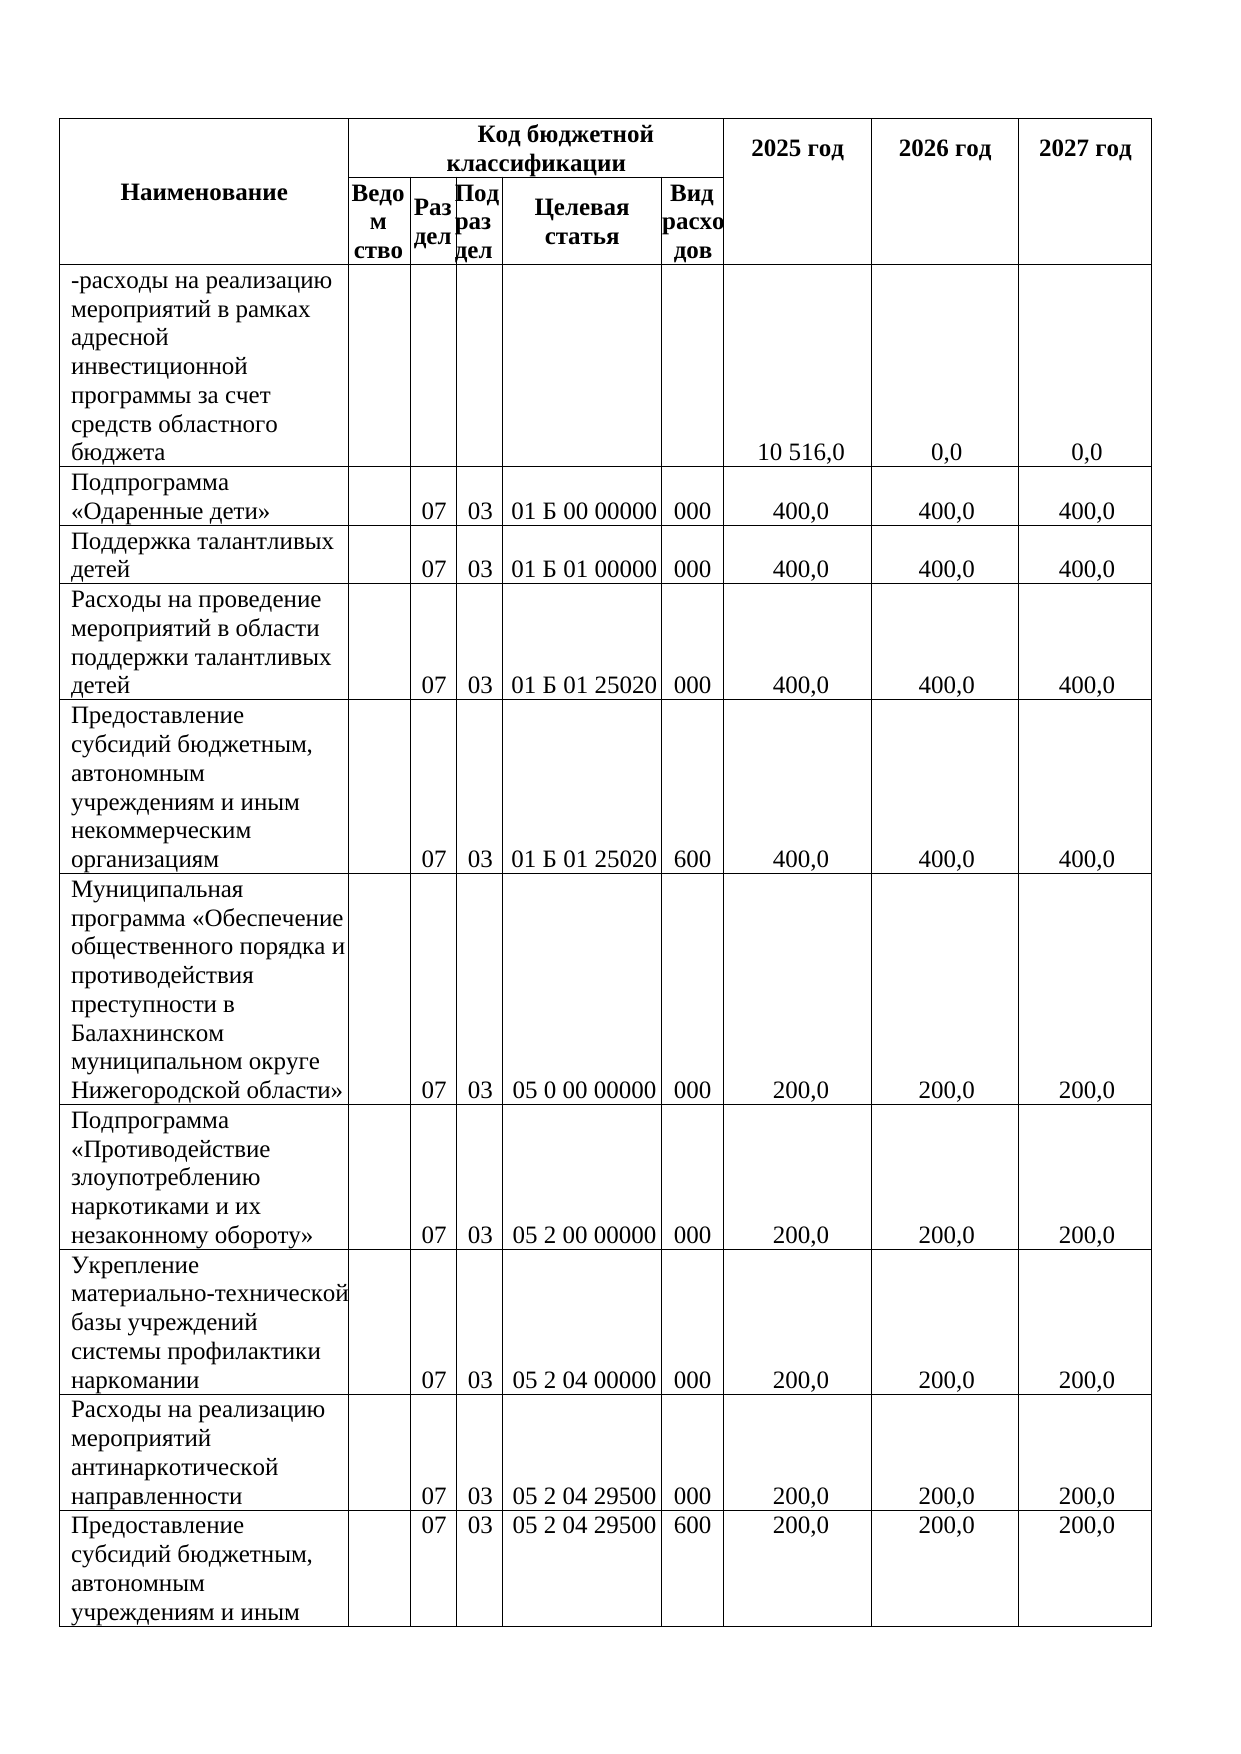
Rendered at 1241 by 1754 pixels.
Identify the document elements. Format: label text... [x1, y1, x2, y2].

table_cell 01 Б 01 00000 [503, 526, 661, 583]
table_cell 0,0 [1019, 265, 1151, 466]
table_cell 07 [411, 467, 456, 525]
table_cell 05 2 04 00000 [503, 1250, 661, 1393]
table_header 2027 год [1019, 119, 1151, 177]
table_cell 03 [457, 700, 502, 873]
table_cell [349, 584, 410, 699]
table_cell 000 [662, 1105, 723, 1249]
table_cell 03 [457, 1250, 502, 1393]
table_cell [349, 1105, 410, 1249]
table_cell 600 [662, 1511, 723, 1626]
table_cell 03 [457, 1511, 502, 1626]
table_cell 07 [411, 874, 456, 1104]
table_cell 07 [411, 584, 456, 699]
table_cell 07 [411, 1105, 456, 1249]
table_cell 200,0 [724, 874, 871, 1104]
table_cell [349, 526, 410, 583]
table_cell 400,0 [1019, 584, 1151, 699]
table_cell 400,0 [872, 700, 1018, 873]
table_cell 000 [662, 467, 723, 525]
table_cell 000 [662, 1395, 723, 1509]
table_cell [349, 700, 410, 873]
table_cell [349, 467, 410, 525]
table_cell -расходы на реализацию мероприятий в рамках адресной инвестиционной программы за счет средств областного бюджета [60, 265, 348, 466]
table_cell Подпрограмма «Одаренные дети» [60, 467, 348, 525]
table_cell 400,0 [1019, 467, 1151, 525]
table_cell 03 [457, 584, 502, 699]
table_cell 200,0 [872, 1105, 1018, 1249]
table_cell 07 [411, 526, 456, 583]
table_cell 200,0 [872, 1511, 1018, 1626]
table_cell [662, 265, 723, 466]
table_cell 400,0 [724, 467, 871, 525]
table_cell 400,0 [1019, 700, 1151, 873]
table_cell Поддержка талантливых детей [60, 526, 348, 583]
table_cell Предоставление субсидий бюджетным, автономным учреждениям и иным некоммерческим организациям [60, 700, 348, 873]
table_cell [349, 1250, 410, 1393]
table_cell 07 [411, 1511, 456, 1626]
table_cell 03 [457, 874, 502, 1104]
table_cell 200,0 [1019, 1395, 1151, 1509]
table_cell 200,0 [724, 1250, 871, 1393]
table_cell 000 [662, 584, 723, 699]
table_cell 05 2 04 29500 [503, 1511, 661, 1626]
table_cell 10 516,0 [724, 265, 871, 466]
table_cell Ведом ство [349, 178, 410, 264]
table_cell 05 2 04 29500 [503, 1395, 661, 1509]
table_cell 200,0 [1019, 1250, 1151, 1393]
table_cell Расходы на проведение мероприятий в области поддержки талантливых детей [60, 584, 348, 699]
table_cell Подпрограмма «Противодействие злоупотреблению наркотиками и их незаконному обороту» [60, 1105, 348, 1249]
table_cell 01 Б 00 00000 [503, 467, 661, 525]
table_cell Целевая статья [503, 178, 661, 264]
table_cell 400,0 [1019, 526, 1151, 583]
table_cell [411, 265, 456, 466]
table_header Наименование [60, 119, 348, 264]
table_cell Укрепление материально-технической базы учреждений системы профилактики наркомании [60, 1250, 348, 1393]
table_cell 200,0 [872, 1395, 1018, 1509]
table_cell 000 [662, 526, 723, 583]
table_cell 400,0 [872, 526, 1018, 583]
table_cell 200,0 [872, 874, 1018, 1104]
table_cell 400,0 [724, 526, 871, 583]
table_cell [349, 265, 410, 466]
table_cell 400,0 [872, 467, 1018, 525]
table_cell Расходы на реализацию мероприятий антинаркотической направленности [60, 1395, 348, 1509]
table_cell [1019, 177, 1151, 264]
table_cell 07 [411, 1395, 456, 1509]
table_cell Раз дел [411, 178, 456, 264]
table_cell [872, 177, 1018, 264]
table_cell 000 [662, 874, 723, 1104]
table_cell 200,0 [1019, 1105, 1151, 1249]
table_cell [503, 265, 661, 466]
table_cell 05 0 00 00000 [503, 874, 661, 1104]
table_header Код бюджетной классификации [349, 119, 723, 177]
table_cell 200,0 [724, 1395, 871, 1509]
table_cell 03 [457, 467, 502, 525]
table_cell 0,0 [872, 265, 1018, 466]
table_cell 200,0 [872, 1250, 1018, 1393]
table_cell 600 [662, 700, 723, 873]
table_cell [349, 874, 410, 1104]
table_cell 200,0 [724, 1511, 871, 1626]
table_cell 01 Б 01 25020 [503, 584, 661, 699]
table_cell [724, 177, 871, 264]
table_cell 03 [457, 1395, 502, 1509]
table_cell [457, 265, 502, 466]
table_cell 200,0 [1019, 1511, 1151, 1626]
table_cell 000 [662, 1250, 723, 1393]
table_cell 200,0 [1019, 874, 1151, 1104]
table_cell [349, 1395, 410, 1509]
table_cell Вид расходов [662, 178, 723, 264]
table_cell 01 Б 01 25020 [503, 700, 661, 873]
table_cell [60, 1511, 348, 1626]
table_cell 05 2 00 00000 [503, 1105, 661, 1249]
table_cell 03 [457, 526, 502, 583]
table_header 2026 год [872, 119, 1018, 177]
table_cell Муниципальная программа «Обеспечение общественного порядка и противодействия преступности в Балахнинском муниципальном округе Нижегородской области» [60, 874, 348, 1104]
table_cell 07 [411, 700, 456, 873]
table_cell 400,0 [724, 700, 871, 873]
table_cell 400,0 [724, 584, 871, 699]
table_header 2025 год [724, 119, 871, 177]
table_cell [349, 1511, 410, 1626]
table_cell 07 [411, 1250, 456, 1393]
table_cell 03 [457, 1105, 502, 1249]
table_cell Под раз дел [457, 178, 502, 264]
table_cell 200,0 [724, 1105, 871, 1249]
table_cell 400,0 [872, 584, 1018, 699]
